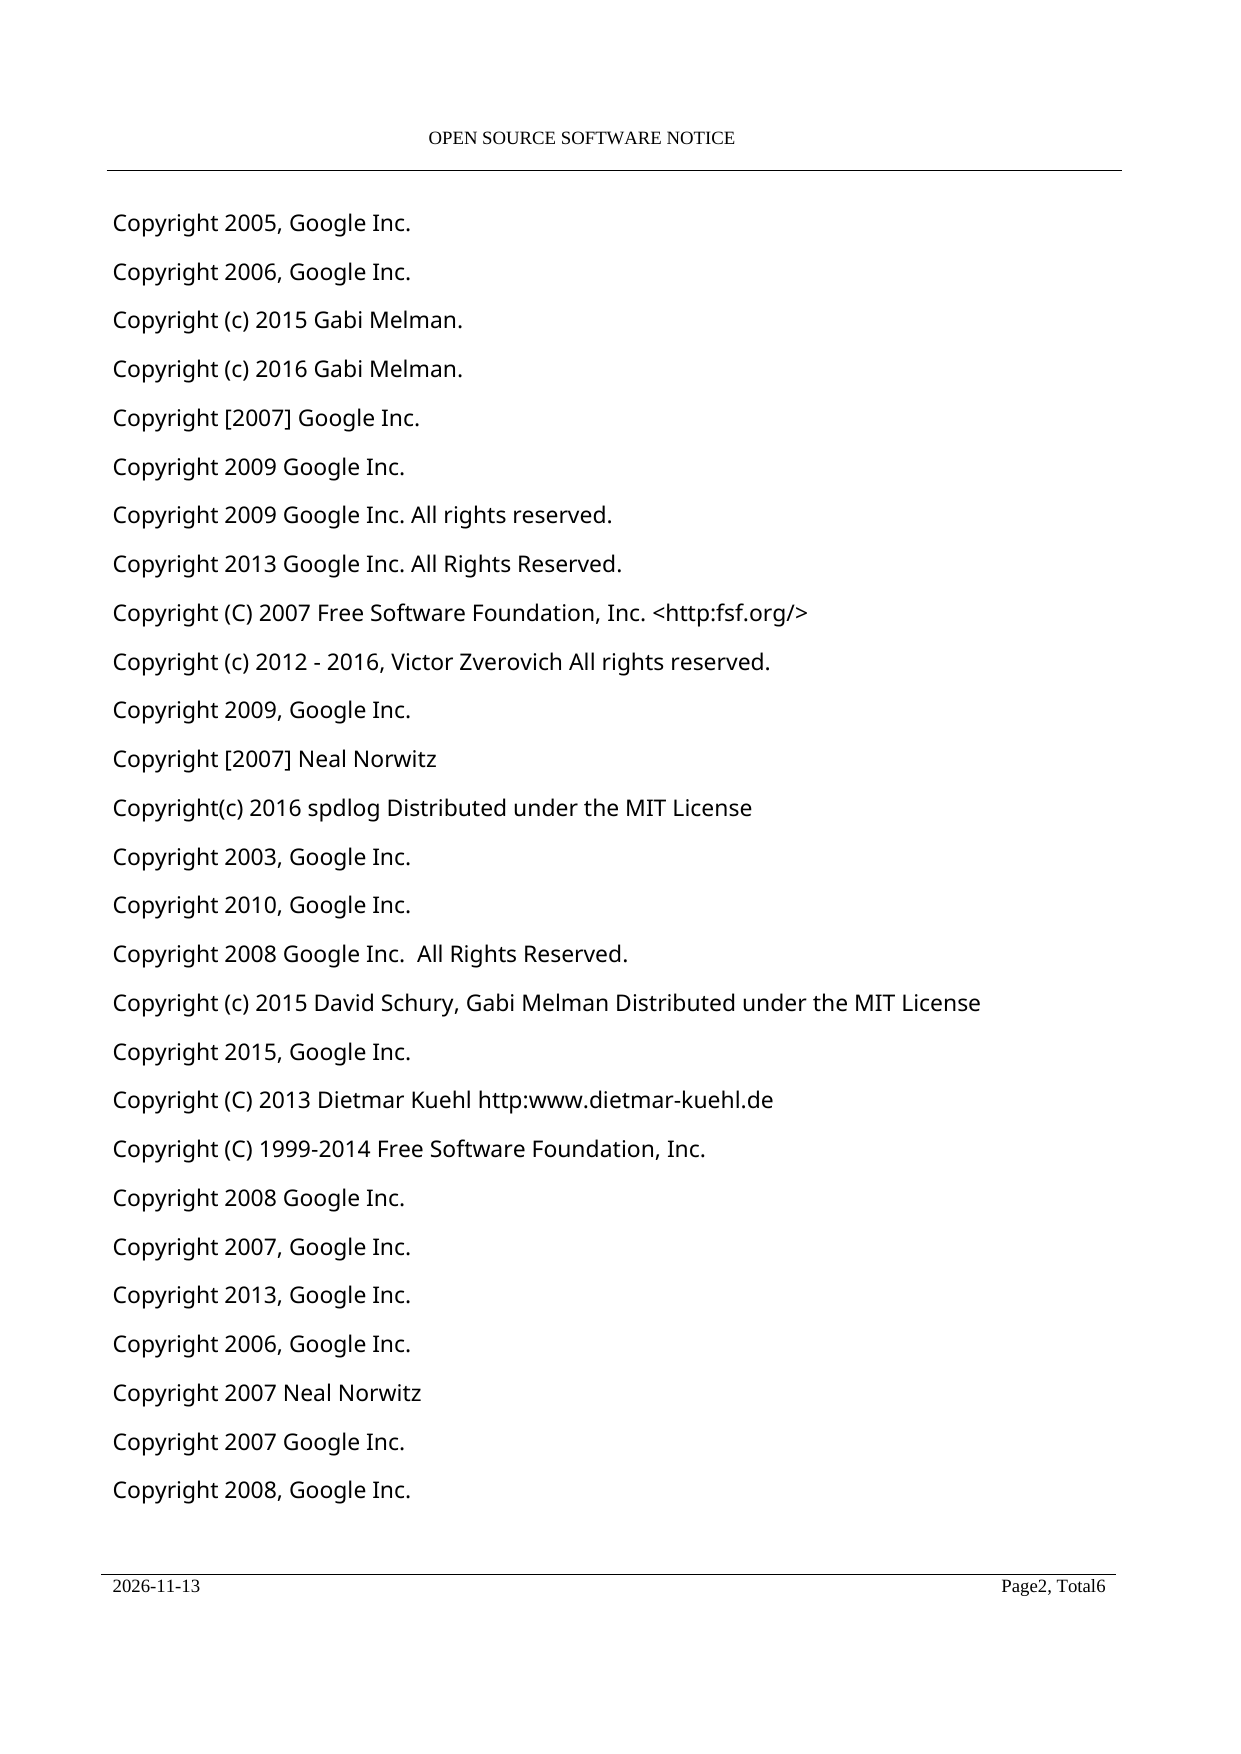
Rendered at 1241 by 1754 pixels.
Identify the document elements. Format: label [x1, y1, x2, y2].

text [112, 206, 1128, 1555]
